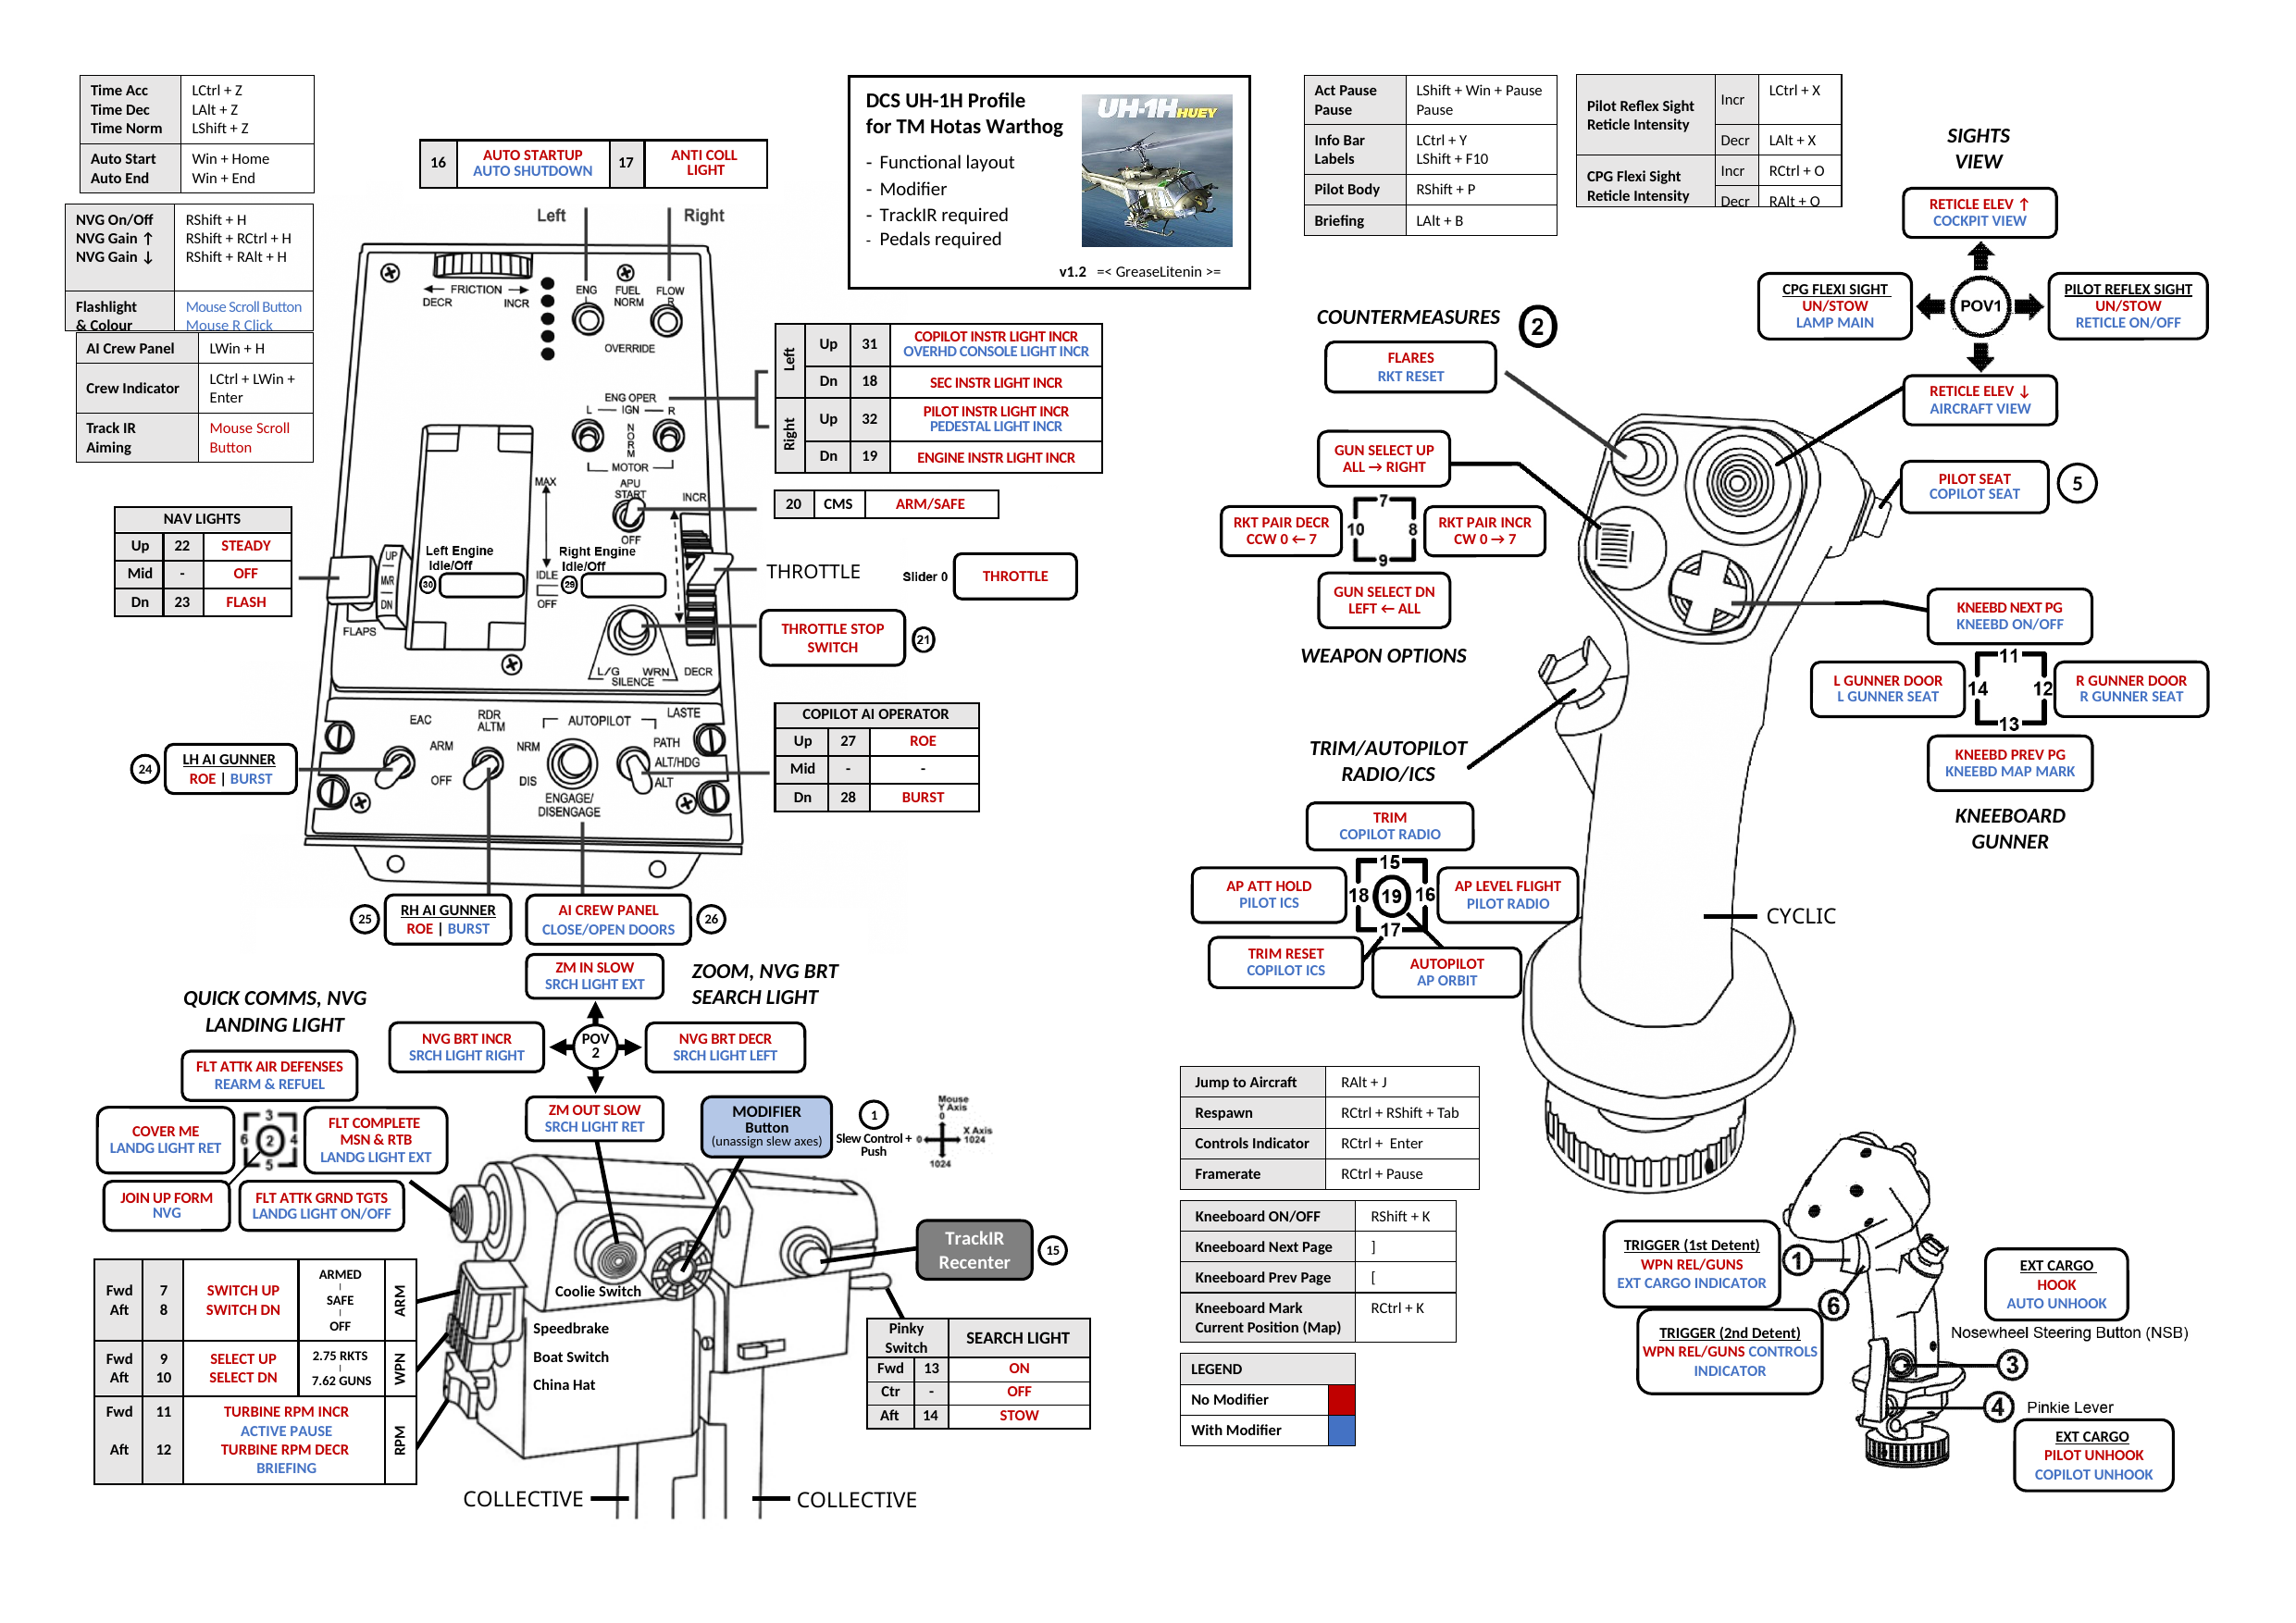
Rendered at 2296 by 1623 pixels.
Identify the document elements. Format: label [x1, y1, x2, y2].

picture [1166, 123, 2234, 1570]
picture [181, 144, 314, 192]
picture [175, 291, 313, 330]
picture [71, 110, 1137, 956]
picture [175, 204, 313, 291]
picture [236, 1108, 304, 1174]
picture [1082, 94, 1233, 247]
picture [181, 110, 314, 143]
picture [403, 1091, 999, 1542]
